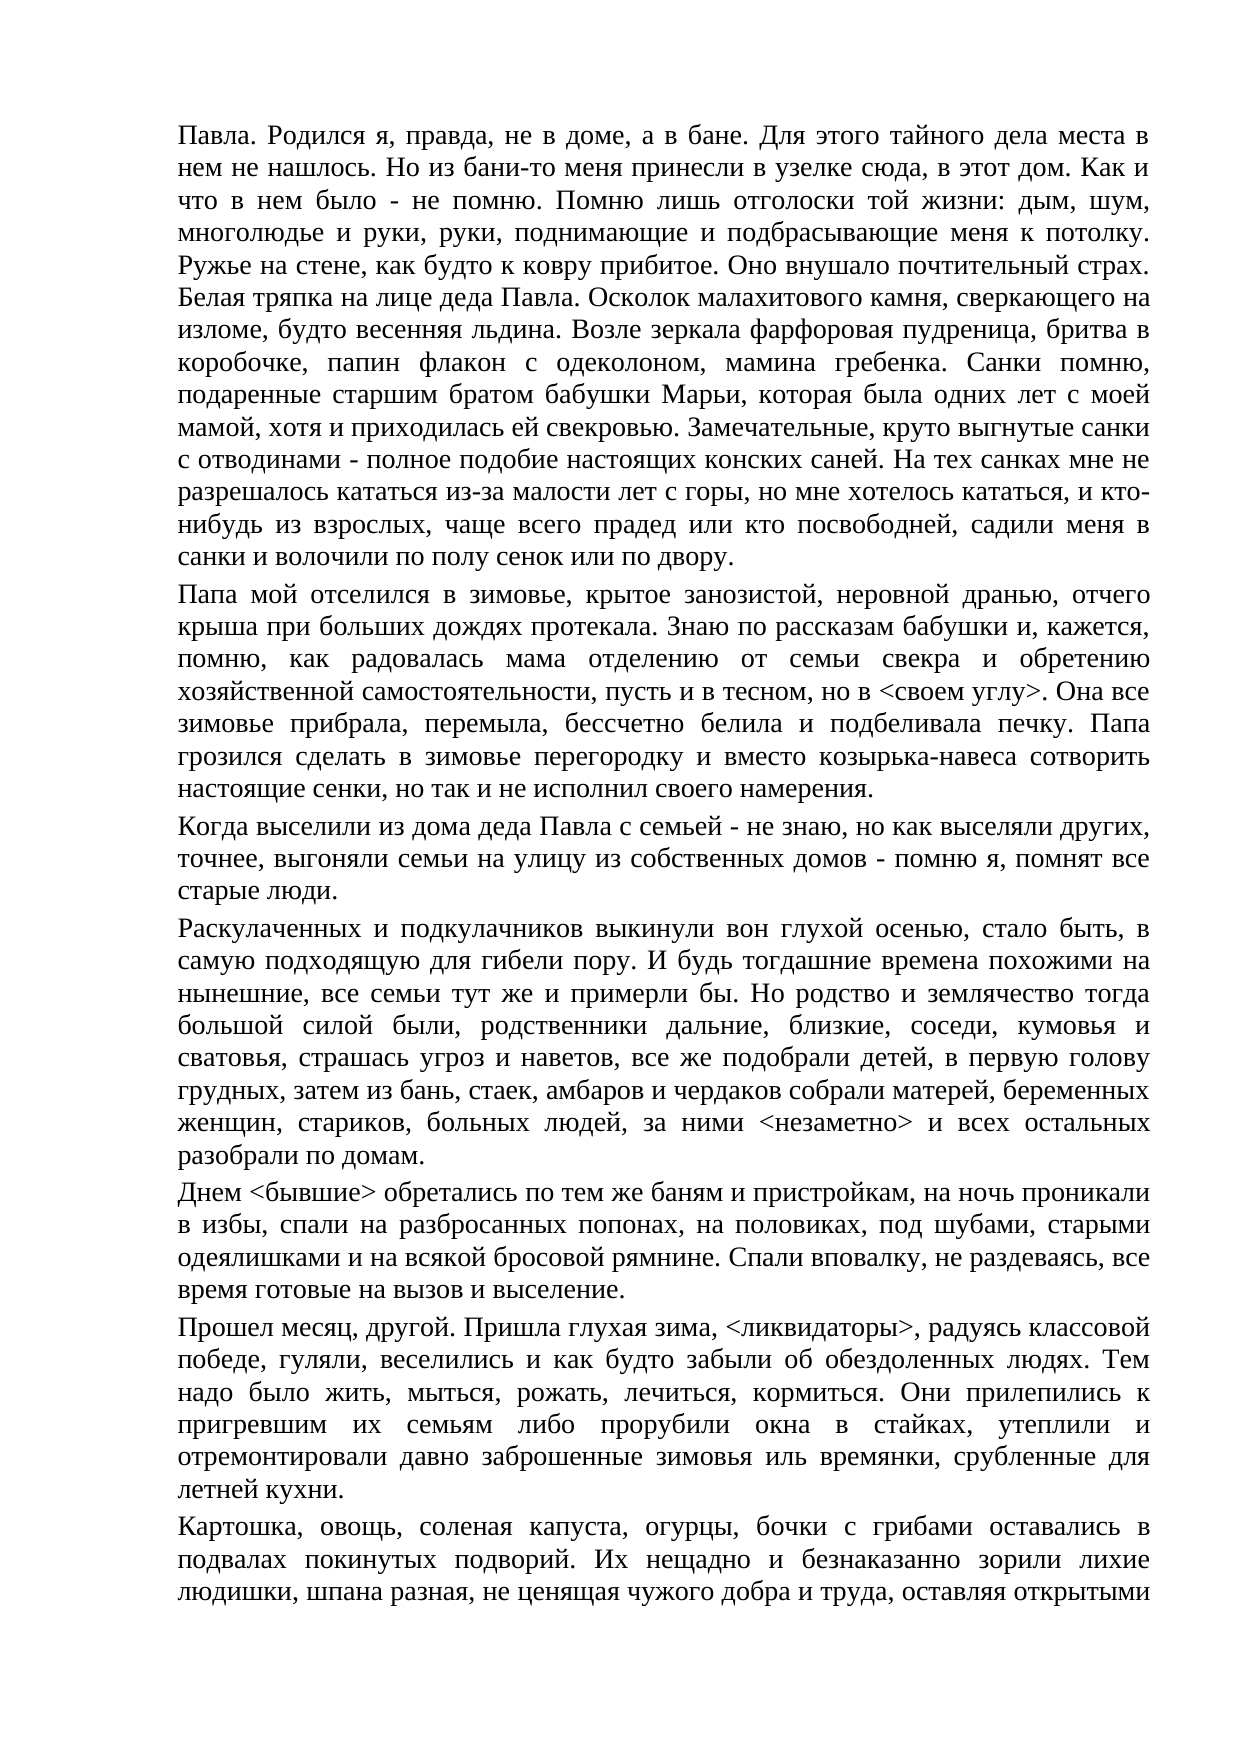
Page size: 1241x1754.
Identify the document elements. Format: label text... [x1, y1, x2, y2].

text Прошел месяц, другой. Пришла глухая зима, <ликвидаторы>, радуясь классовой победе, гуляли, веселились и как будто забыли об обездоленных людях. Тем надо было жить, мыться, рожать, лечиться, кормиться. Они прилепились к пригревшим их семьям либо прорубили окна в стайках, утеплили и отремонтировали давно заброшенные зимовья иль времянки, срубленные для летней кухни. [177, 1310, 1152, 1504]
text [177, 118, 1152, 572]
text Днем <бывшие> обретались по тем же баням и пристройкам, на ночь проникали в избы, спали на разбросанных попонах, на половиках, под шубами, старыми одеялишками и на всякой бросовой рямнине. Спали вповалку, не раздеваясь, все время готовые на вызов и выселение. [177, 1175, 1152, 1305]
text Раскулаченных и подкулачников выкинули вон глухой осенью, стало быть, в самую подходящую для гибели пору. И будь тогдашние времена похожими на нынешние, все семьи тут же и примерли бы. Но родство и землячество тогда большой силой были, родственники дальние, близкие, соседи, кумовья и сватовья, страшась угроз и наветов, все же подобрали детей, в первую голову грудных, затем из бань, стаек, амбаров и чердаков собрали матерей, беременных женщин, стариков, больных людей, за ними <незаметно> и всех остальных разобрали по домам. [177, 911, 1152, 1170]
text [177, 1509, 1152, 1607]
text Когда выселили из дома деда Павла с семьей - не знаю, но как выселяли других, точнее, выгоняли семьи на улицу из собственных домов - помню я, помнят все старые люди. [177, 809, 1152, 906]
text Папа мой отселился в зимовье, крытое занозистой, неровной дранью, отчего крыша при больших дождях протекала. Знаю по рассказам бабушки и, кажется, помню, как радовалась мама отделению от семьи свекра и обретению хозяйственной самостоятельности, пусть и в тесном, но в <своем углу>. Она все зимовье прибрала, перемыла, бессчетно белила и подбеливала печку. Папа грозился сделать в зимовье перегородку и вместо козырька-навеса сотворить настоящие сенки, но так и не исполнил своего намерения. [177, 577, 1152, 803]
